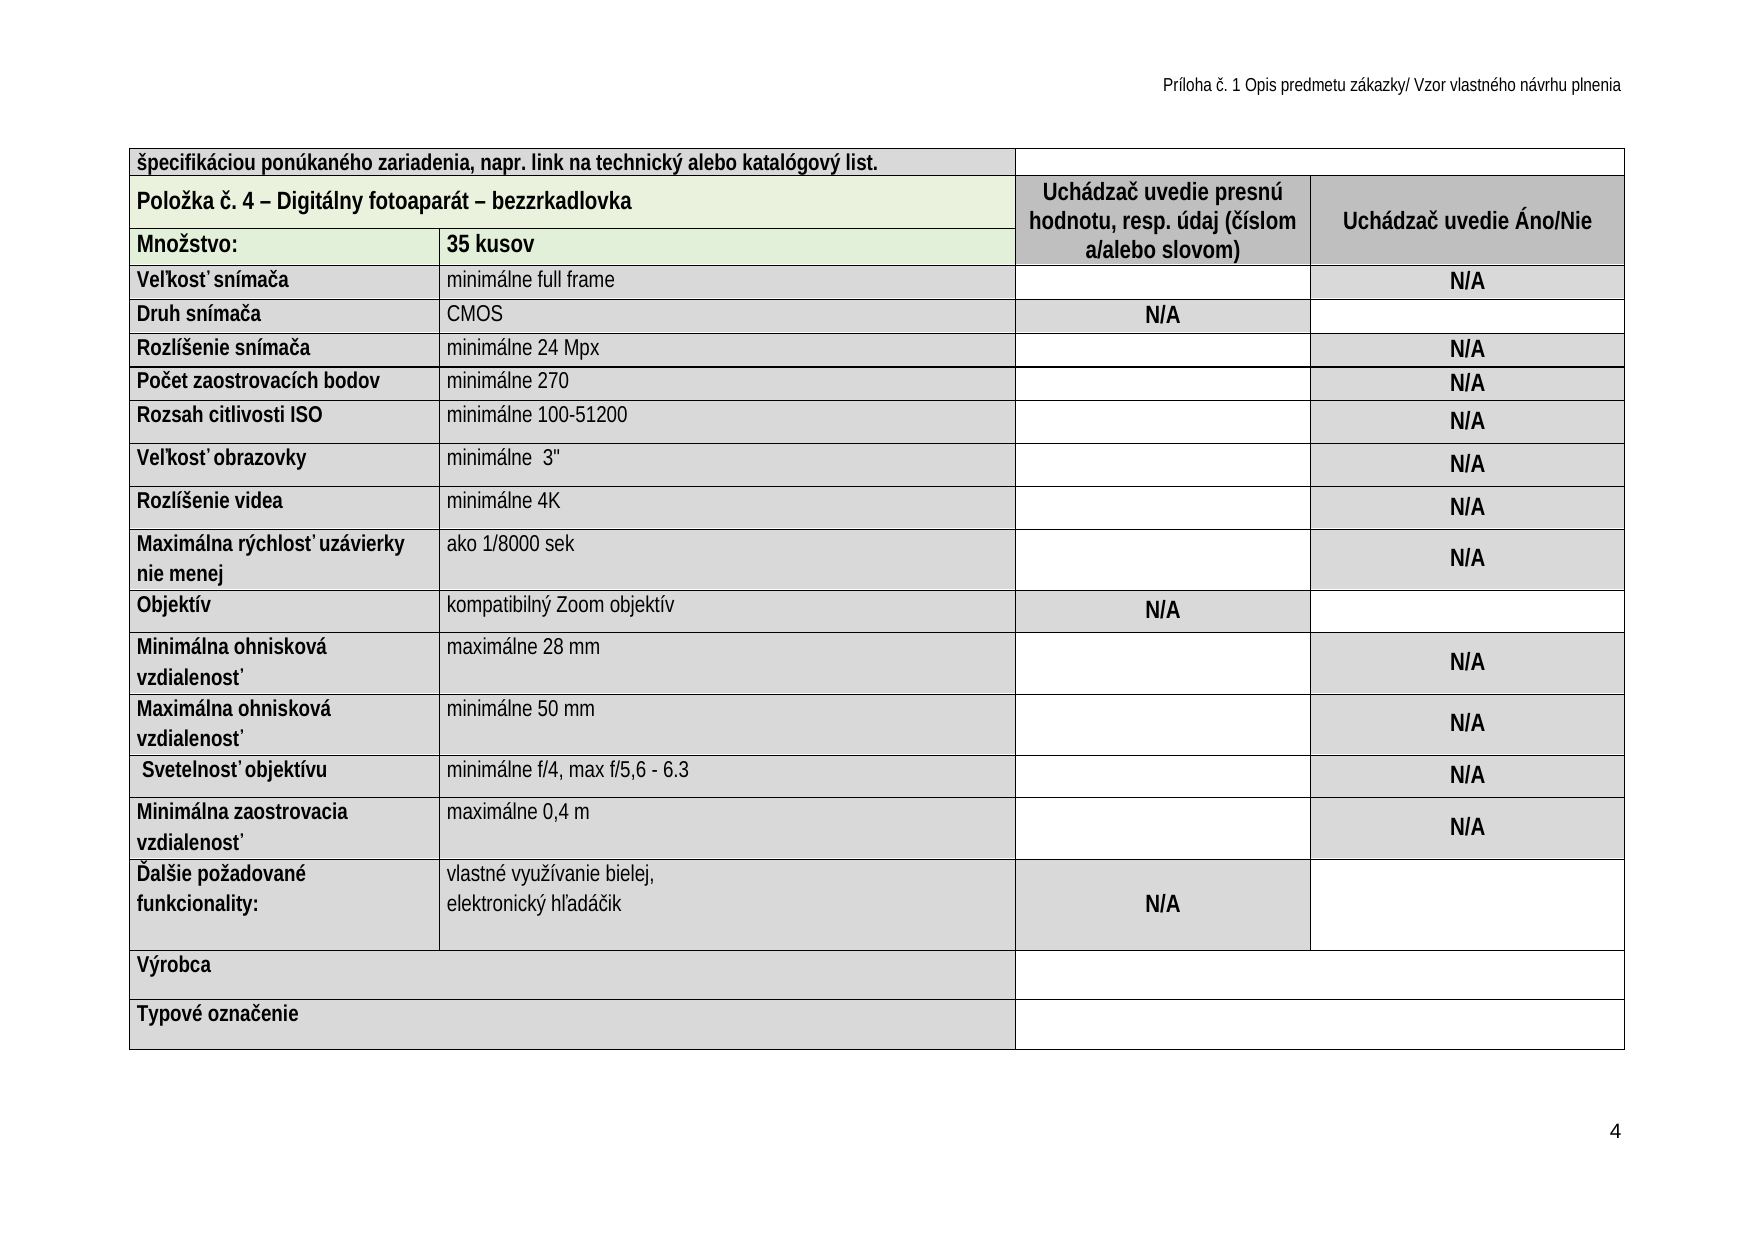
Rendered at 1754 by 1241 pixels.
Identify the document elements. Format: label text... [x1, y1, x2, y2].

table_cell [1016, 798, 1310, 858]
table_cell N/A [1311, 334, 1624, 366]
table_cell N/A [1311, 633, 1624, 693]
table_cell minimálne 24 Mpx [440, 334, 1015, 366]
table_cell kompatibilný Zoom objektív [440, 591, 1015, 632]
table_cell ako 1/8000 sek [440, 530, 1015, 589]
table_cell maximálne 0,4 m [440, 798, 1015, 858]
table_cell CMOS [440, 300, 1015, 332]
table_cell Množstvo: [130, 229, 439, 264]
table_cell Svetelnosť objektívu [130, 756, 439, 797]
table_cell maximálne 28 mm [440, 633, 1015, 693]
table_cell [1016, 149, 1624, 175]
table_cell Uchádzač uvedie presnú hodnotu, resp. údaj (číslom a/alebo slovom) [1016, 176, 1310, 264]
table_cell [1016, 530, 1310, 589]
table_cell Minimálna ohnisková vzdialenosť [130, 633, 439, 693]
table_cell [1016, 695, 1310, 754]
table_cell N/A [1016, 591, 1310, 632]
table_cell [1016, 266, 1310, 298]
table_cell [1311, 860, 1624, 950]
table_cell N/A [1311, 530, 1624, 589]
table_cell Minimálna zaostrovacia vzdialenosť [130, 798, 439, 858]
table_cell Veľkosť snímača [130, 266, 439, 298]
table_cell [1311, 300, 1624, 332]
table_cell vlastné využívanie bielej, elektronický hľadáčik [440, 860, 1015, 950]
table_cell minimálne 3" [440, 444, 1015, 486]
table_cell Objektív [130, 591, 439, 632]
table_cell N/A [1311, 756, 1624, 797]
table_cell minimálne 270 [440, 368, 1015, 400]
table_cell N/A [1016, 860, 1310, 950]
table_cell [1016, 401, 1310, 443]
table_cell [1016, 633, 1310, 693]
table_cell [1016, 444, 1310, 486]
table_cell 35 kusov [440, 229, 1015, 264]
table_cell [1016, 1000, 1624, 1049]
table_cell N/A [1311, 401, 1624, 443]
table_cell Ďalšie požadované funkcionality: [130, 860, 439, 950]
table_cell N/A [1311, 487, 1624, 528]
table_cell [1016, 951, 1624, 999]
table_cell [130, 149, 1015, 175]
table_cell N/A [1311, 695, 1624, 754]
table_cell Položka č. 4 – Digitálny fotoaparát – bezzrkadlovka [130, 176, 1015, 228]
table_cell minimálne 100-51200 [440, 401, 1015, 443]
table_cell [1016, 756, 1310, 797]
table_cell Počet zaostrovacích bodov [130, 368, 439, 400]
table_cell [1016, 487, 1310, 528]
table_cell [1311, 591, 1624, 632]
table_cell Maximálna ohnisková vzdialenosť [130, 695, 439, 754]
table_cell minimálne 50 mm [440, 695, 1015, 754]
table_cell [1016, 368, 1310, 400]
table_cell Rozlíšenie snímača [130, 334, 439, 366]
table_cell Veľkosť obrazovky [130, 444, 439, 486]
table_cell [1016, 334, 1310, 366]
table_cell minimálne 4K [440, 487, 1015, 528]
table_cell N/A [1311, 266, 1624, 298]
table_cell N/A [1016, 300, 1310, 332]
table_cell Druh snímača [130, 300, 439, 332]
table_cell N/A [1311, 368, 1624, 400]
table_cell Typové označenie [130, 1000, 1015, 1049]
table_cell Uchádzač uvedie Áno/Nie [1311, 176, 1624, 264]
table_cell minimálne full frame [440, 266, 1015, 298]
table_cell N/A [1311, 444, 1624, 486]
table_cell minimálne f/4, max f/5,6 - 6.3 [440, 756, 1015, 797]
table_cell N/A [1311, 798, 1624, 858]
table_cell Rozsah citlivosti ISO [130, 401, 439, 443]
table_cell Rozlíšenie videa [130, 487, 439, 528]
table_cell Výrobca [130, 951, 1015, 999]
table_cell Maximálna rýchlosť uzávierky nie menej [130, 530, 439, 589]
